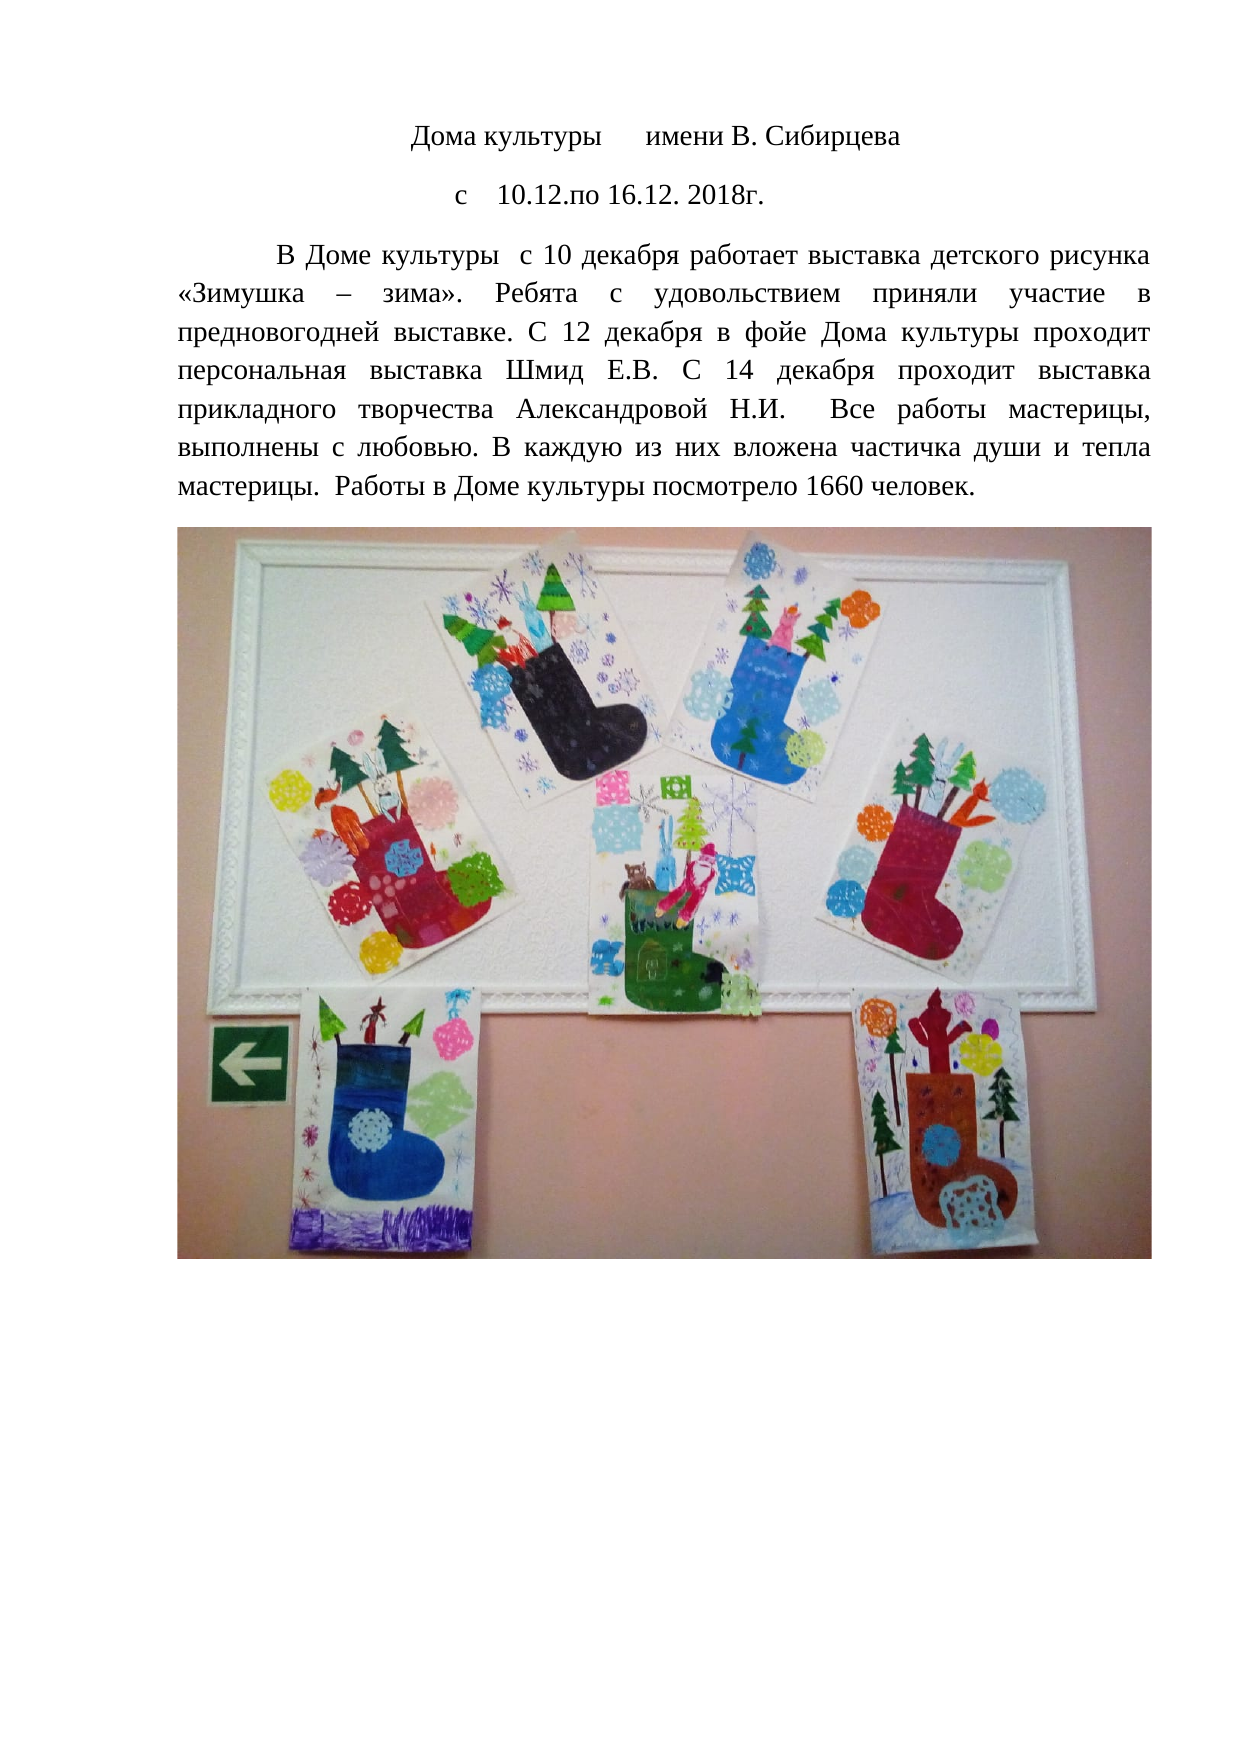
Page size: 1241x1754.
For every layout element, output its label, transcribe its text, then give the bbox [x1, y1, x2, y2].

text Дома культуры имени В. Сибирцева [177, 118, 1152, 152]
text В Доме культуры с 10 декабря работает выставка детского рисунка «Зимушка – зима». Ребята с удовольствием приняли участие в предновогодней выставке. С 12 декабря в фойе Дома культуры проходит персональная выставка Шмид Е.В. С 14 декабря проходит выставка прикладного творчества Александровой Н.И. Все работы мастерицы, выполнены с любовью. В каждую из них вложена частичка души и тепла мастерицы. Работы в Доме культуры посмотрело 1660 человек. [177, 237, 1152, 502]
picture [177, 527, 1152, 1259]
text с 10.12.по 16.12. 2018г. [177, 177, 1152, 211]
